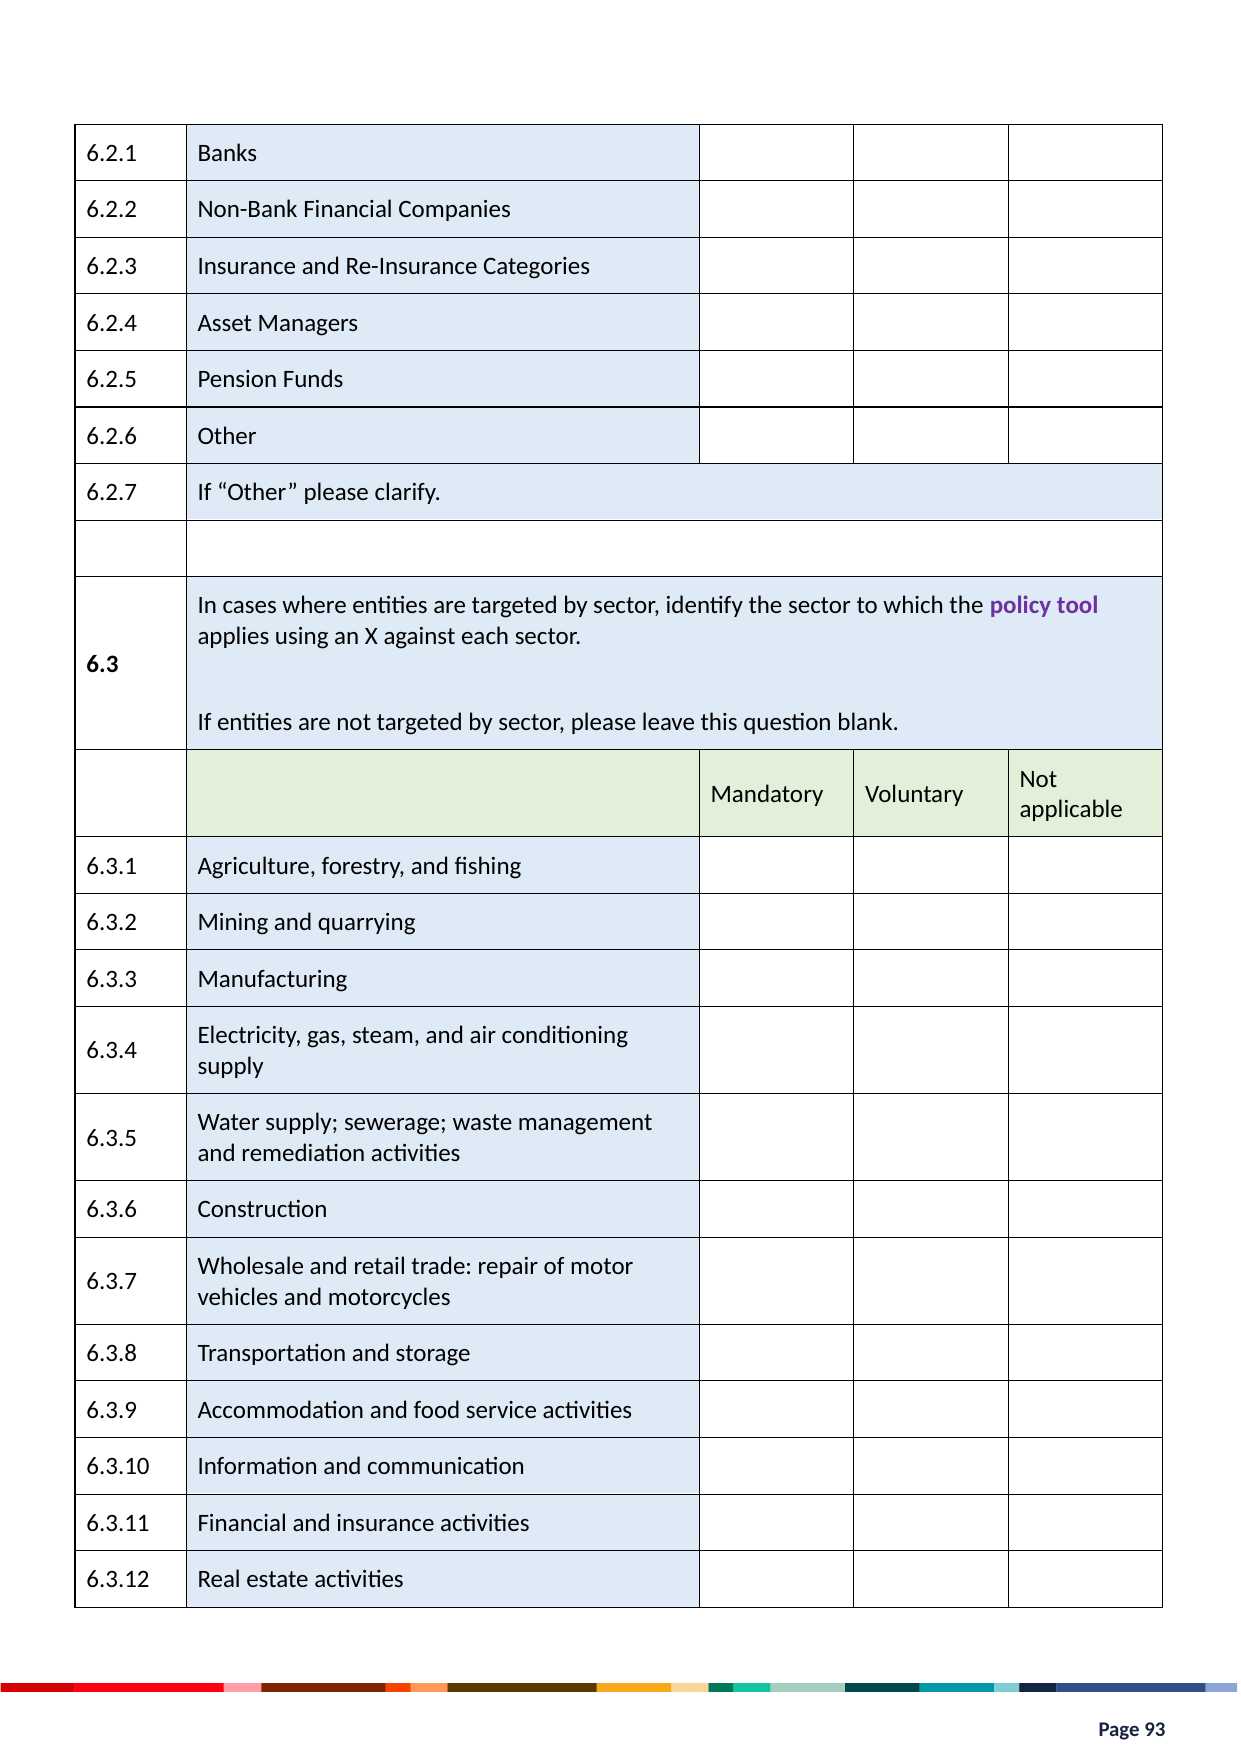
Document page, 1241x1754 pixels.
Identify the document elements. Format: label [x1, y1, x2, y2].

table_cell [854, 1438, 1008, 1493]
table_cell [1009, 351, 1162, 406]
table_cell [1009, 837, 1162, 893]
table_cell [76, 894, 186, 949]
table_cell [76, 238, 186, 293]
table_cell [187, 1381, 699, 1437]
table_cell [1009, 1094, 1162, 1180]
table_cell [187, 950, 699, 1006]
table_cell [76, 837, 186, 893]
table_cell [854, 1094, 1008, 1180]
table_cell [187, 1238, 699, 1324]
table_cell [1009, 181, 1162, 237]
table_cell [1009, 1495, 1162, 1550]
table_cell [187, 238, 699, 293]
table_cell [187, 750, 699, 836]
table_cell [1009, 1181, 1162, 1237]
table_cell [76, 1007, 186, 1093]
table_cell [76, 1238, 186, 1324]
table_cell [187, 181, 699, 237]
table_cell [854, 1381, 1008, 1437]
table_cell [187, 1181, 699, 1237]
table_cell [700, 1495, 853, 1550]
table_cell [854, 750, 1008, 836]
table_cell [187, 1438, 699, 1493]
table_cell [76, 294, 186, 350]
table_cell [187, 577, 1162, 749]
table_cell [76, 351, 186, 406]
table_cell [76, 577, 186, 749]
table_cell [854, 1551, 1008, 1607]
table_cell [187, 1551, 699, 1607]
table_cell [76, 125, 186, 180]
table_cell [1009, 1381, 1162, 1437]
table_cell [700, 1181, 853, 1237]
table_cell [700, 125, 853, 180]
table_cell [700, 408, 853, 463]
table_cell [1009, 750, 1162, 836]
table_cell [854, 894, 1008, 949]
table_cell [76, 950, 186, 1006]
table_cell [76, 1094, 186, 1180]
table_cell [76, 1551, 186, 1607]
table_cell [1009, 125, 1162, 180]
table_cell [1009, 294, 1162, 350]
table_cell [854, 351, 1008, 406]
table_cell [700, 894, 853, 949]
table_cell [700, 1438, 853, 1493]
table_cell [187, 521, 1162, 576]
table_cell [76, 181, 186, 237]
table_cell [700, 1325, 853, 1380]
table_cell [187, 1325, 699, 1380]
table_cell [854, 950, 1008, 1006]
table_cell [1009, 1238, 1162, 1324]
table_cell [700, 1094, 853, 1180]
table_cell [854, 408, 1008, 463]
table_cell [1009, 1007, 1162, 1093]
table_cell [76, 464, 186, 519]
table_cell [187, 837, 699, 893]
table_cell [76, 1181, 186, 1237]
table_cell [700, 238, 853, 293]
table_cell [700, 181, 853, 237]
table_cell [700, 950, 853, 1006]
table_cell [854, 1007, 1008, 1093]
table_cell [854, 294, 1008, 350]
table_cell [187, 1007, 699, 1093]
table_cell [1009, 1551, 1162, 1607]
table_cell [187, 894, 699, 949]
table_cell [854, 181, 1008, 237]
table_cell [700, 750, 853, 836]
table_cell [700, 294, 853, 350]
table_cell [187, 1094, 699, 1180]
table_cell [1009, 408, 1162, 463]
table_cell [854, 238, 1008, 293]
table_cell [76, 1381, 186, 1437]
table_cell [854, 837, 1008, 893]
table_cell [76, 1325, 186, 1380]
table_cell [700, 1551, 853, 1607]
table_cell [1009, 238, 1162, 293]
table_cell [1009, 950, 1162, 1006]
picture [0, 1683, 1236, 1692]
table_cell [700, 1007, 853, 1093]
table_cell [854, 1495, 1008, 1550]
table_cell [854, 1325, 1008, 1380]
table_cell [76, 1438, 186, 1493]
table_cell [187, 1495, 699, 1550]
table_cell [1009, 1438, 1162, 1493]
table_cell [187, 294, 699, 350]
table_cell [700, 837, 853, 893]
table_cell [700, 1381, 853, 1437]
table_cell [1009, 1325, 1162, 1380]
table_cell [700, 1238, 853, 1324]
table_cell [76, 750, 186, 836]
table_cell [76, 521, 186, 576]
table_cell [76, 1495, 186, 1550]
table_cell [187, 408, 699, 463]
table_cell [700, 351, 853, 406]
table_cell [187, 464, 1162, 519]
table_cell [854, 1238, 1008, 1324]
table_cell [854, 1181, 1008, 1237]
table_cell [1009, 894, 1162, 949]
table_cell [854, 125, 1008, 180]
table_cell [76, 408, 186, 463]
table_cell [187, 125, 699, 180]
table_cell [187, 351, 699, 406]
